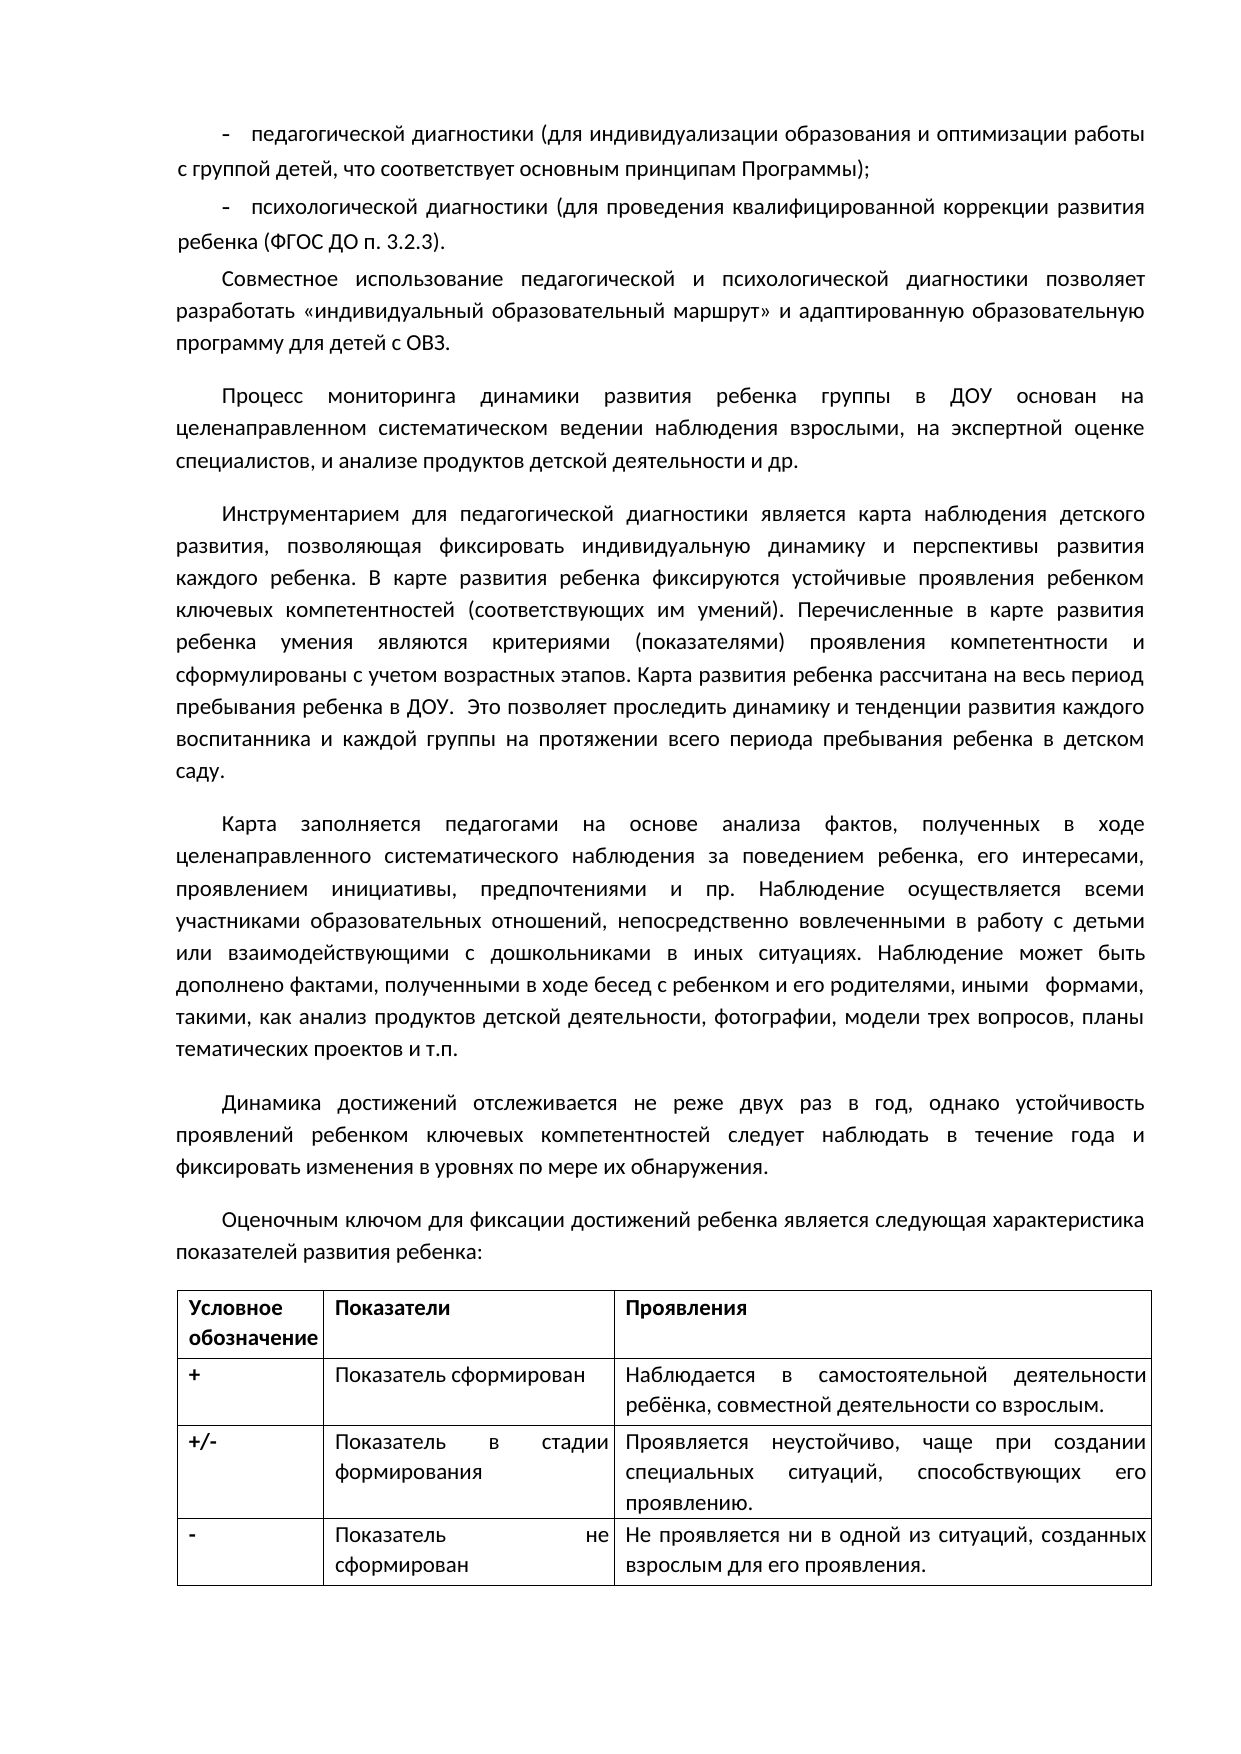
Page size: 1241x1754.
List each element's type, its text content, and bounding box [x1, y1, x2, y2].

text Карта заполняется педагогами на основе анализа фактов, полученных в ходе целенаправленного систематического наблюдения за поведением ребенка, его интересами, проявлением инициативы, предпочтениями и пр. Наблюдение осуществляется всеми участниками образовательных отношений, непосредственно вовлеченными в работу с детьми или взаимодействующими с дошкольниками в иных ситуациях. Наблюдение может быть дополнено фактами, полученными в ходе бесед с ребенком и его родителями, иными формами, такими, как анализ продуктов детской деятельности, фотографии, модели трех вопросов, планы тематических проектов и т.п. [176, 809, 1146, 1063]
text Процесс мониторинга динамики развития ребенка группы в ДОУ основан на целенаправленном систематическом ведении наблюдения взрослыми, на экспертной оценке специалистов, и анализе продуктов детской деятельности и др. [176, 381, 1146, 474]
table_cell - [178, 1519, 323, 1585]
table_cell + [178, 1359, 323, 1425]
table_cell Наблюдается в самостоятельной деятельности ребёнка, совместной деятельности со взрослым. [615, 1359, 1151, 1425]
text Оценочным ключом для фиксации достижений ребенка является следующая характеристика показателей развития ребенка: [176, 1205, 1146, 1265]
text Динамика достижений отслеживается не реже двух раз в год, однако устойчивость проявлений ребенком ключевых компетентностей следует наблюдать в течение года и фиксировать изменения в уровнях по мере их обнаружения. [176, 1088, 1146, 1180]
table_header Условное обозначение [178, 1291, 323, 1357]
text Инструментарием для педагогической диагностики является карта наблюдения детского развития, позволяющая фиксировать индивидуальную динамику и перспективы развития каждого ребенка. В карте развития ребенка фиксируются устойчивые проявления ребенком ключевых компетентностей (соответствующих им умений). Перечисленные в карте развития ребенка умения являются критериями (показателями) проявления компетентности и сформулированы с учетом возрастных этапов. Карта развития ребенка рассчитана на весь период пребывания ребенка в ДОУ. Это позволяет проследить динамику и тенденции развития каждого воспитанника и каждой группы на протяжении всего периода пребывания ребенка в детском саду. [176, 499, 1146, 784]
table_header Проявления [615, 1291, 1151, 1357]
text Совместное использование педагогической и психологической диагностики позволяет разработать «индивидуальный образовательный маршрут» и адаптированную образовательную программу для детей с ОВЗ. [176, 264, 1146, 356]
table_header Показатели [324, 1291, 614, 1357]
table_cell Показатель в стадии формирования [324, 1426, 614, 1518]
table_cell Проявляется неустойчиво, чаще при создании специальных ситуаций, способствующих его проявлению. [615, 1426, 1151, 1518]
table_cell Не проявляется ни в одной из ситуаций, созданных взрослым для его проявления. [615, 1519, 1151, 1585]
list психологической диагностики (для проведения квалифицированной коррекции развития ребенка (ФГОС ДО п. 3.2.3). [177, 191, 1146, 255]
table_cell Показатель не сформирован [324, 1519, 614, 1585]
list педагогической диагностики (для индивидуализации образования и оптимизации работы с группой детей, что соответствует основным принципам Программы); [177, 118, 1146, 182]
table_cell +/- [178, 1426, 323, 1518]
table_cell Показатель сформирован [324, 1359, 614, 1425]
